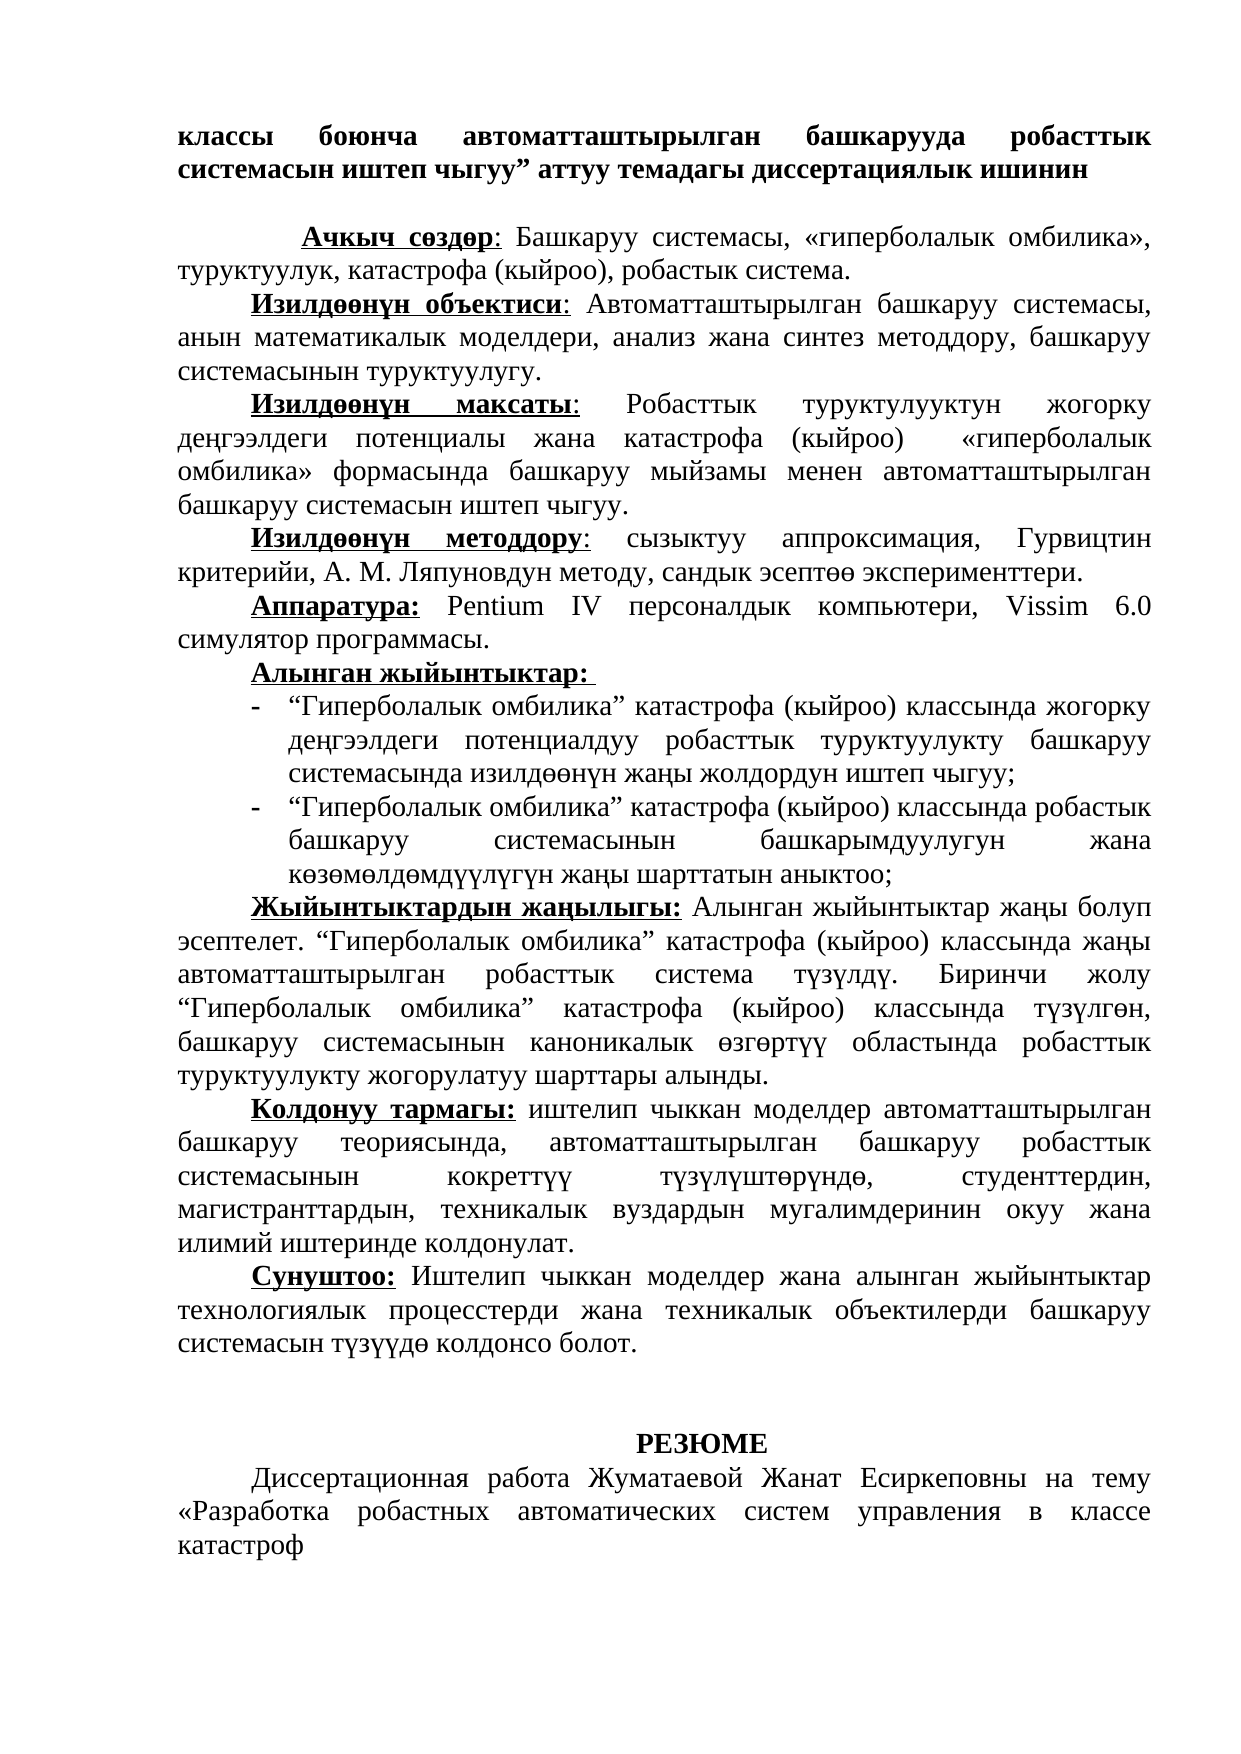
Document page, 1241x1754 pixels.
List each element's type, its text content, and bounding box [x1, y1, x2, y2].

list “Гиперболалык омбилика” катастрофа (кыйроо) классында жогорку деңгээлдеги потенциалдуу робасттык туруктуулукту башкаруу системасында изилдөөнүн жаңы жолдордун иштеп чыгуу; [251, 688, 1152, 789]
text Колдонуу тармагы: иштелип чыккан моделдер автоматташтырылган башкаруу теориясында, автоматташтырылган башкаруу робасттык системасынын кокреттүү түзүлүштөрүндө, студенттердин, магистранттардын, техникалык вуздардын мугалимдеринин окуу жана илимий иштеринде колдонулат. [177, 1091, 1152, 1258]
text Сунуштоо: Иштелип чыккан моделдер жана алынган жыйынтыктар технологиялык процесстерди жана техникалык объектилерди башкаруу системасын түзүүдө колдонсо болот. [177, 1258, 1152, 1359]
list Диссертационная работа Жуматаевой Жанат Есиркеповны на тему «Разработка робастных автоматических систем управления в классе катастроф [177, 1460, 1152, 1560]
text Жыйынтыктардын жаңылыгы: Алынган жыйынтыктар жаңы болуп эсептелет. “Гиперболалык омбилика” катастрофа (кыйроо) классында жаңы автоматташтырылган робасттык система түзүлдү. Биринчи жолу “Гиперболалык омбилика” катастрофа (кыйроо) классында түзүлгөн, башкаруу системасынын каноникалык өзгөртүү областында робасттык туруктуулукту жогорулатуу шарттары алынды. [177, 889, 1152, 1091]
text Изилдөөнүн объектиси: Автоматташтырылган башкаруу системасы, анын математикалык моделдери, анализ жана синтез методдору, башкаруу системасынын туруктуулугу. [177, 286, 1152, 386]
text Аппаратура: Pentium IV персоналдык компьютери, Vissim 6.0 симулятор программасы. [177, 588, 1152, 655]
text Изилдөөнүн максаты: Робасттык туруктулууктун жогорку деңгээлдеги потенциалы жана катастрофа (кыйроо) «гиперболалык омбилика» формасында башкаруу мыйзамы менен автоматташтырылган башкаруу системасын иштеп чыгуу. [177, 386, 1152, 521]
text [177, 118, 1152, 185]
list РЕЗЮМЕ [252, 1426, 1152, 1460]
text Изилдөөнүн методдору: сызыктуу аппроксимация, Гурвицтин критерийи, А. М. Ляпуновдун методу, сандык эсептөө эксперименттери. [177, 521, 1152, 588]
text Алынган жыйынтыктар: [177, 655, 1152, 688]
text Ачкыч сөздөр: Башкаруу системасы, «гиперболалык омбилика», туруктуулук, катастрофа (кыйроо), робастык система. [177, 219, 1152, 286]
list “Гиперболалык омбилика” катастрофа (кыйроо) классында робастык башкаруу системасынын башкарымдуулугун жана көзөмөлдөмдүүлүгүн жаңы шарттатын аныктоо; [251, 789, 1152, 889]
